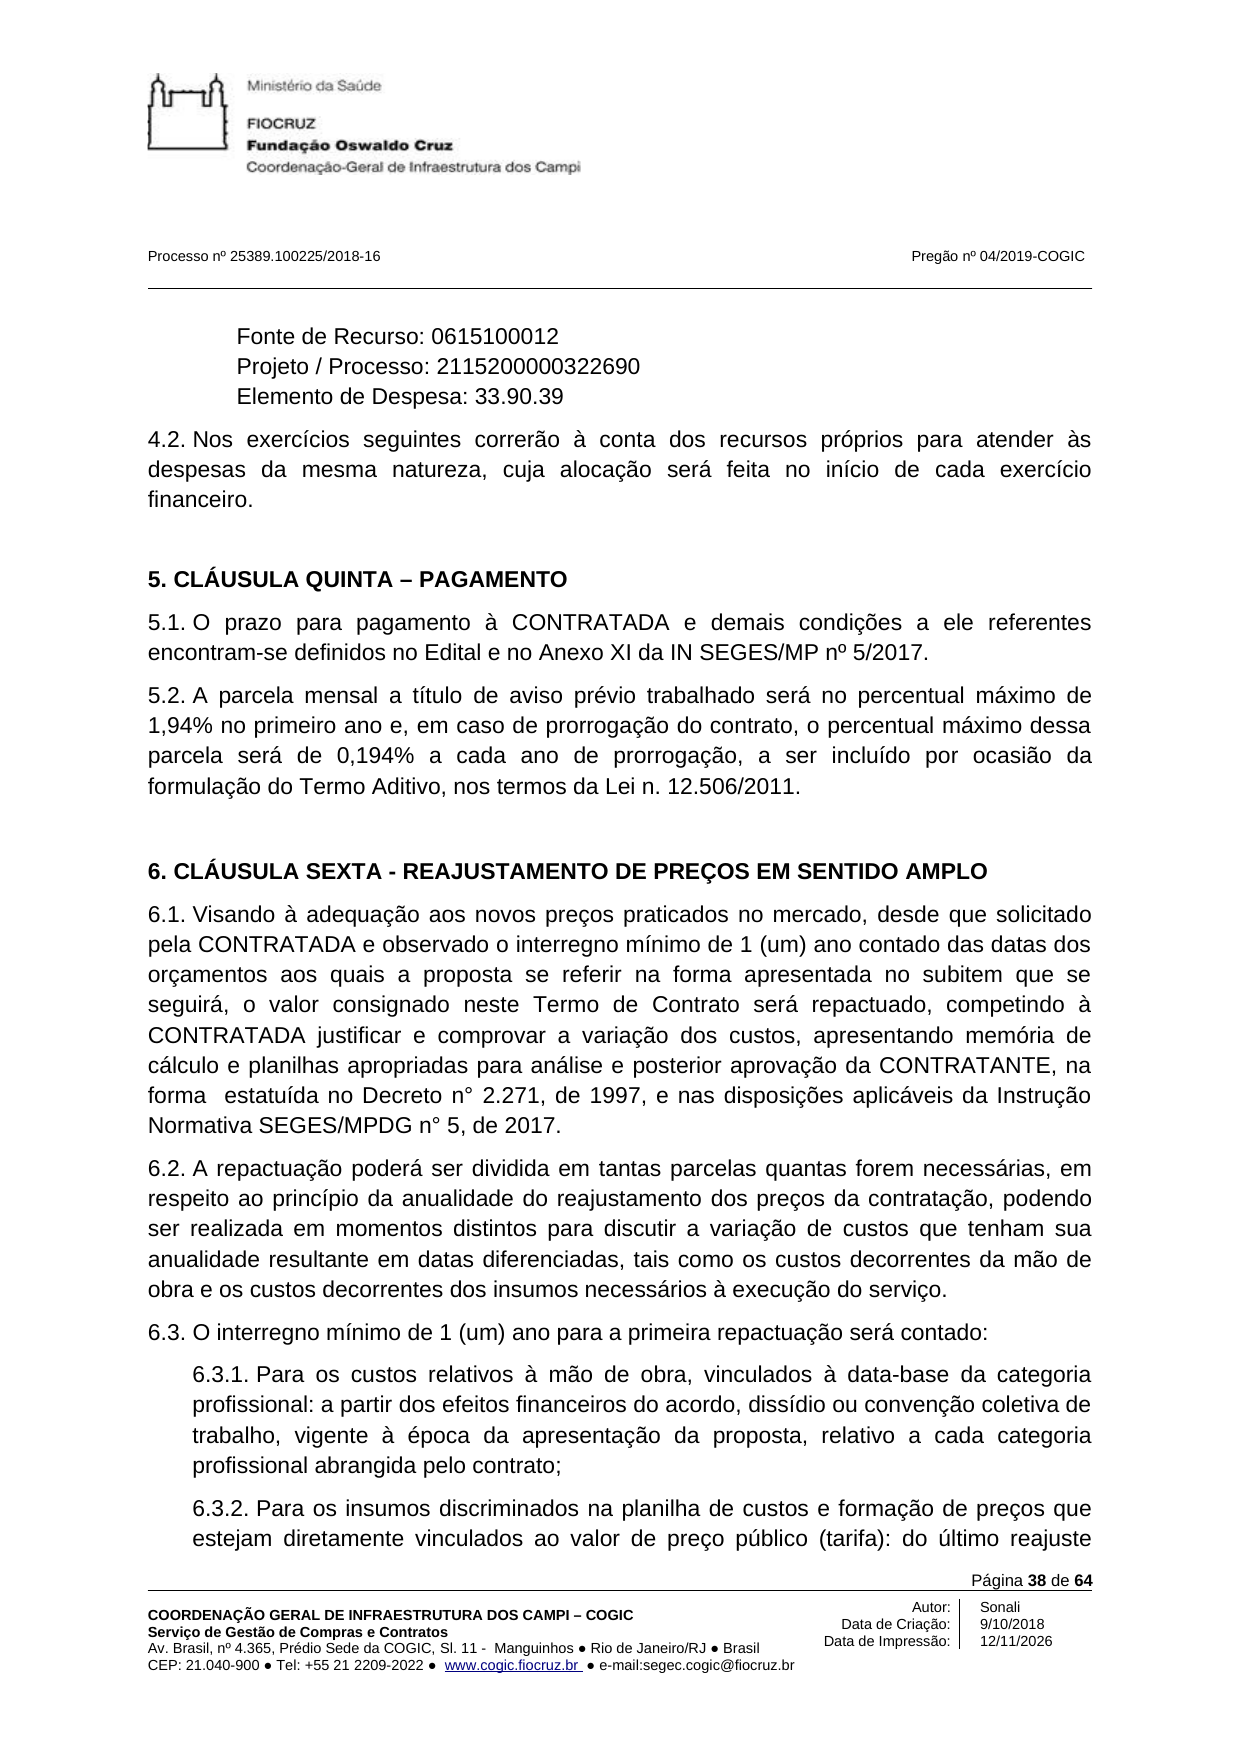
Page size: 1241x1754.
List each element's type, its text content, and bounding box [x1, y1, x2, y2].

text Projeto / Processo: 2115200000322690 [236, 353, 1092, 379]
list A repactuação poderá ser dividida em tantas parcelas quantas forem necessárias, em respeito ao princípio da anualidade do reajustamento dos preços da contratação, podendo ser realizada em momentos distintos para discutir a variação de custos que tenham sua anualidade resultante em datas diferenciadas, tais como os custos decorrentes da mão de obra e os custos decorrentes dos insumos necessários à execução do serviço. [148, 1155, 1092, 1302]
list A parcela mensal a título de aviso prévio trabalhado será no percentual máximo de 1,94% no primeiro ano e, em caso de prorrogação do contrato, o percentual máximo dessa parcela será de 0,194% a cada ano de prorrogação, a ser incluído por ocasião da formulação do Termo Aditivo, nos termos da Lei n. 12.506/2011. [148, 682, 1092, 799]
list O interregno mínimo de 1 (um) ano para a primeira repactuação será contado: [148, 1318, 1092, 1345]
list CLÁUSULA SEXTA - REAJUSTAMENTO DE PREÇOS EM SENTIDO AMPLO [148, 858, 1092, 884]
list Nos exercícios seguintes correrão à conta dos recursos próprios para atender às despesas da mesma natureza, cuja alocação será feita no início de cada exercício financeiro. [148, 426, 1092, 513]
picture [147, 73, 581, 175]
text Fonte de Recurso: 0615100012 [236, 323, 1092, 349]
list Para os custos relativos à mão de obra, vinculados à data-base da categoria profissional: a partir dos efeitos financeiros do acordo, dissídio ou convenção coletiva de trabalho, vigente à época da apresentação da proposta, relativo a cada categoria profissional abrangida pelo contrato; [192, 1361, 1092, 1478]
list Visando à adequação aos novos preços praticados no mercado, desde que solicitado pela CONTRATADA e observado o interregno mínimo de 1 (um) ano contado das datas dos orçamentos aos quais a proposta se referir na forma apresentada no subitem que se seguirá, o valor consignado neste Termo de Contrato será repactuado, competindo à CONTRATADA justificar e comprovar a variação dos custos, apresentando memória de cálculo e planilhas apropriadas para análise e posterior aprovação da CONTRATANTE, na forma estatuída no Decreto n° 2.271, de 1997, e nas disposições aplicáveis da Instrução Normativa SEGES/MPDG n° 5, de 2017. [148, 901, 1092, 1139]
list CLÁUSULA QUINTA – PAGAMENTO [148, 566, 1092, 593]
text Elemento de Despesa: 33.90.39 [236, 383, 1092, 409]
list O prazo para pagamento à CONTRATADA e demais condições a ele referentes encontram-se definidos no Edital e no Anexo XI da IN SEGES/MP nº 5/2017. [148, 609, 1092, 666]
